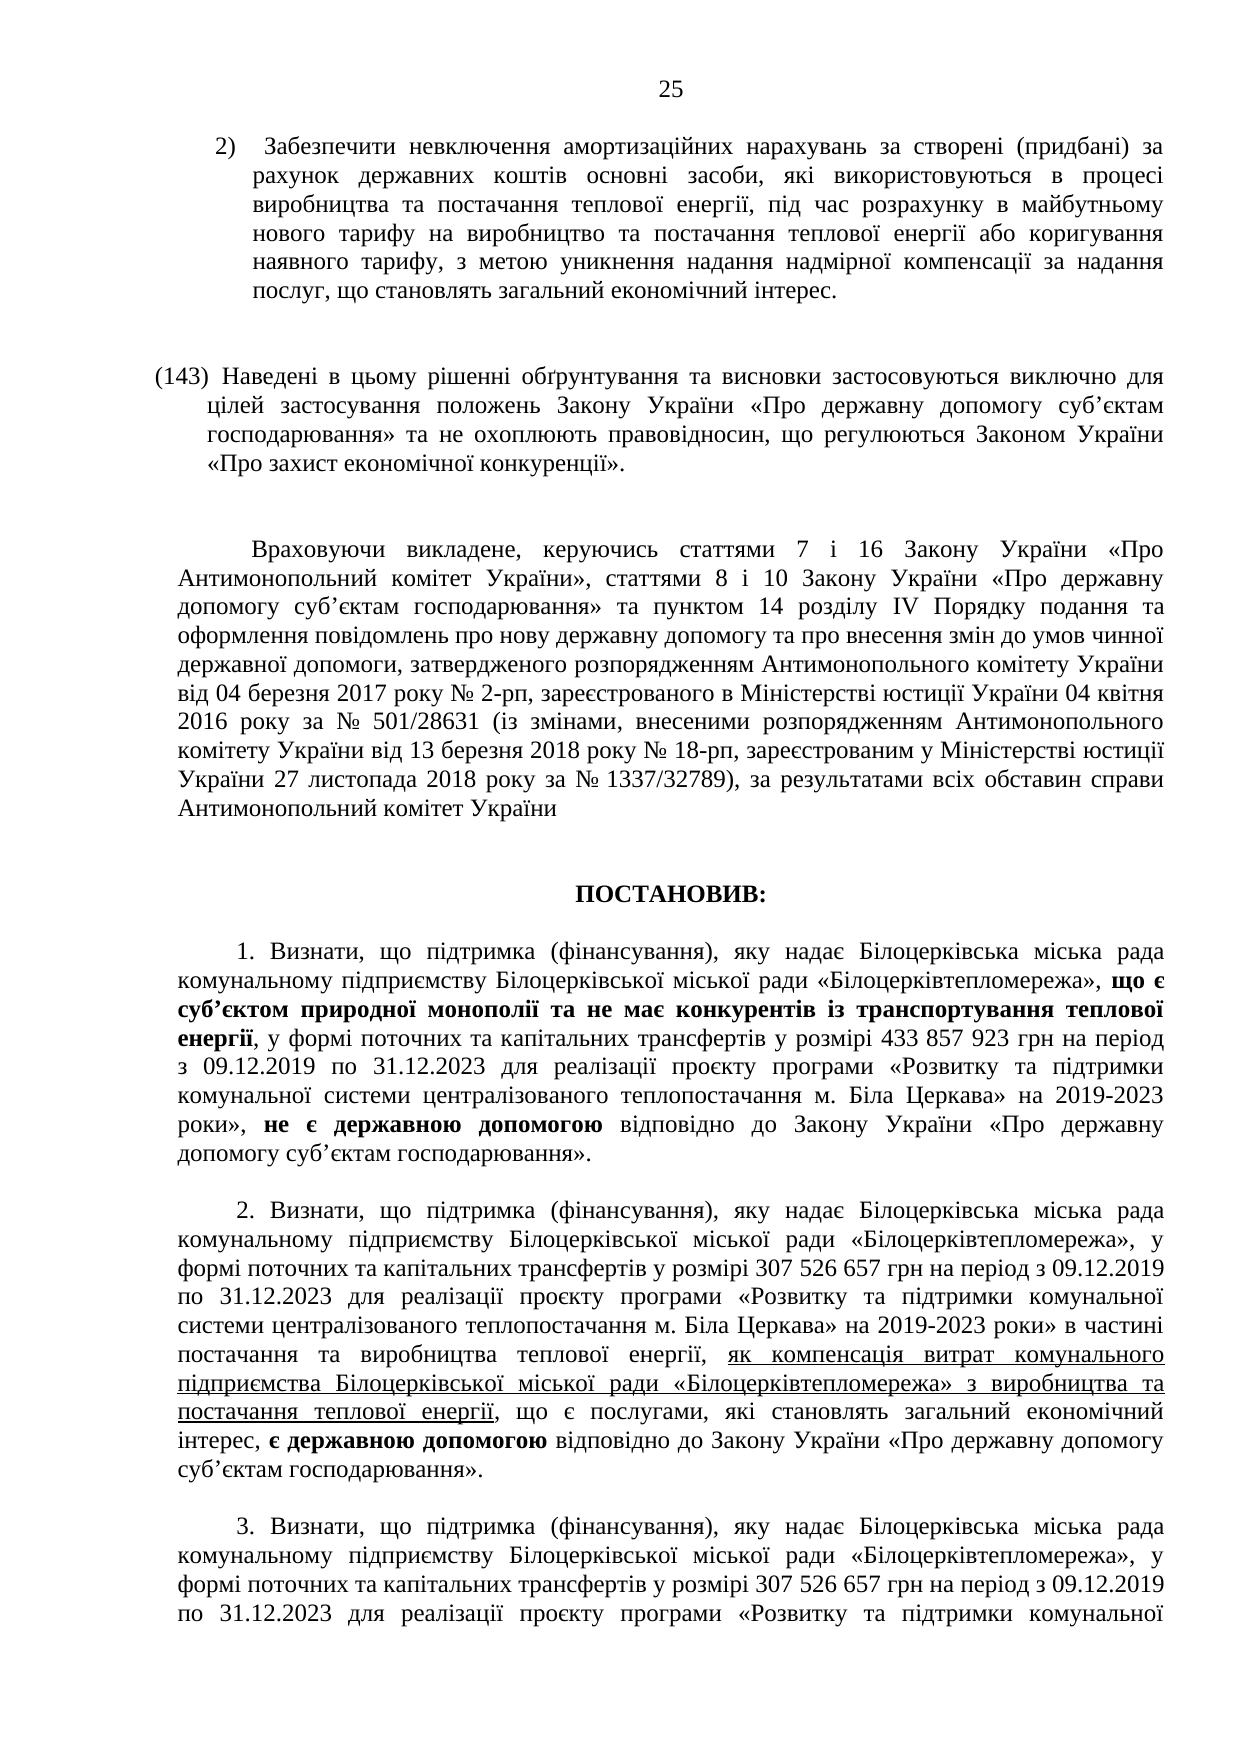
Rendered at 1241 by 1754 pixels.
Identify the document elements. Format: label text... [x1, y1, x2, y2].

text Враховуючи викладене, керуючись статтями 7 і 16 Закону України «Про Антимонопольний комітет України», статтями 8 і 10 Закону України «Про державну допомогу суб’єктам господарювання» та пунктом 14 розділу IV Порядку подання та оформлення повідомлень про нову державну допомогу та про внесення змін до умов чинної державної допомоги, затвердженого розпорядженням Антимонопольного комітету України від 04 березня 2017 року № 2-рп, зареєстрованого в Міністерстві юстиції України 04 квітня 2016 року за № 501/28631 (із змінами, внесеними розпорядженням Антимонопольного комітету України від 13 березня 2018 року № 18-рп, зареєстрованим у Міністерстві юстиції України 27 листопада 2018 року за № 1337/32789), за результатами всіх обставин справи Антимонопольний комітет України [177, 534, 1164, 821]
text 1. Визнати, що підтримка (фінансування), яку надає Білоцерківська міська рада комунальному підприємству Білоцерківської міської ради «Білоцерківтепломережа», що є суб’єктом природної монополії та не має конкурентів із транспортування теплової енергії, у формі поточних та капітальних трансфертів у розмірі 433 857 923 грн на період з 09.12.2019 по 31.12.2023 для реалізації проєкту програми «Розвитку та підтримки комунальної системи централізованого теплопостачання м. Біла Церкава» на 2019-2023 роки», не є державною допомогою відповідно до Закону України «Про державну допомогу суб’єктам господарювання». [177, 936, 1164, 1166]
list Забезпечити невключення амортизаційних нарахувань за створені (придбані) за рахунок державних коштів основні засоби, які використовуються в процесі виробництва та постачання теплової енергії, під час розрахунку в майбутньому нового тарифу на виробництво та постачання теплової енергії або коригування наявного тарифу, з метою уникнення надання надмірної компенсації за надання послуг, що становлять загальний економічний інтерес. [215, 131, 1164, 304]
list Наведені в цьому рішенні обґрунтування та висновки застосовуються виключно для цілей застосування положень Закону України «Про державну допомогу суб’єктам господарювання» та не охоплюють правовідносин, що регулюються Законом України «Про захист економічної конкуренції». [154, 361, 1164, 476]
text 2. Визнати, що підтримка (фінансування), яку надає Білоцерківська міська рада комунальному підприємству Білоцерківської міської ради «Білоцерківтепломережа», у формі поточних та капітальних трансфертів у розмірі 307 526 657 грн на період з 09.12.2019 по 31.12.2023 для реалізації проєкту програми «Розвитку та підтримки комунальної системи централізованого теплопостачання м. Біла Церкава» на 2019-2023 роки» в частині постачання та виробництва теплової енергії, як компенсація витрат комунального підприємства Білоцерківської міської ради «Білоцерківтепломережа» з виробництва та постачання теплової енергії, що є послугами, які становлять загальний економічний інтерес, є державною допомогою відповідно до Закону України «Про державну допомогу суб’єктам господарювання». [177, 1195, 1164, 1393]
text ПОСТАНОВИВ: [177, 879, 1164, 908]
text 2. Визнати, що підтримка (фінансування), яку надає Білоцерківська міська рада комунальному підприємству Білоцерківської міської ради «Білоцерківтепломережа», у формі поточних та капітальних трансфертів у розмірі 307 526 657 грн на період з 09.12.2019 по 31.12.2023 для реалізації проєкту програми «Розвитку та підтримки комунальної системи централізованого теплопостачання м. Біла Церкава» на 2019-2023 роки» в частині постачання та виробництва теплової енергії, як компенсація витрат комунального підприємства Білоцерківської міської ради «Білоцерківтепломережа» з виробництва та постачання теплової енергії, що є послугами, які становлять загальний економічний інтерес, є державною допомогою відповідно до Закону України «Про державну допомогу суб’єктам господарювання». [177, 1394, 1164, 1483]
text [177, 1511, 1164, 1626]
